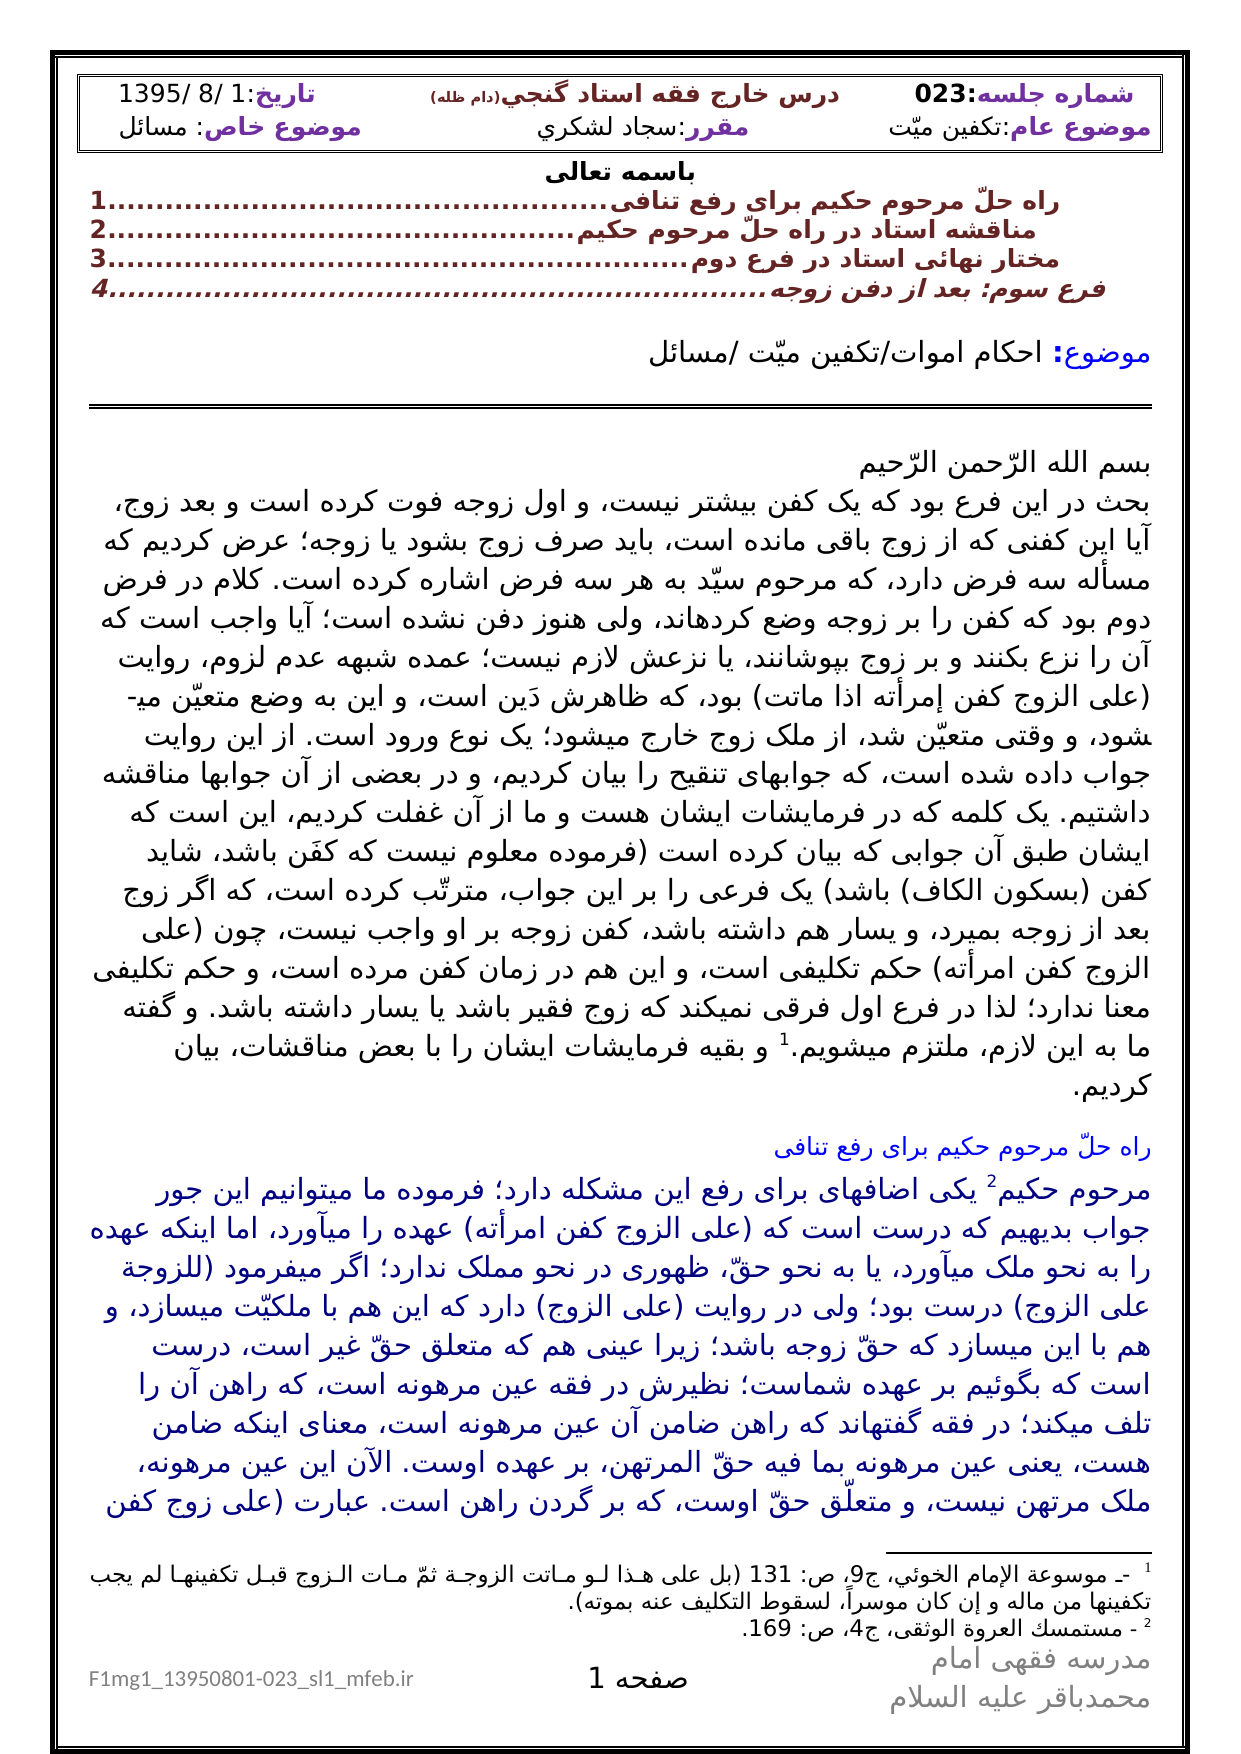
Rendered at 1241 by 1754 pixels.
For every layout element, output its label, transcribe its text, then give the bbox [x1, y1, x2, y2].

text مختار نهائی استاد در فرع دوم 3 [89, 244, 1060, 274]
text بسم الله الرّحمن الرّحیم [89, 445, 1152, 479]
text باسمه تعالی [89, 157, 1152, 186]
text راه حلّ مرحوم حکیم برای رفع تنافی 1 [89, 186, 1060, 215]
text فرع سوم: بعد از دفن زوجه 4 [89, 274, 1106, 303]
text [89, 1172, 1152, 1518]
subtitle راه حلّ مرحوم حکیم برای رفع تنافی [89, 1132, 1152, 1162]
text مناقشه استاد در راه حلّ مرحوم حکیم 2 [89, 215, 1037, 244]
text موضوع: احکام اموات/تکفین میّت /مسائل [89, 335, 1152, 369]
text بحث در این فرع بود که یک کفن بیشتر نیست، و اول زوجه فوت کرده است و بعد زوج، آیا این کفنی که از زوج باقی مانده است، باید صرف زوج بشود یا زوجه؛ عرض کردیم که مسأله سه فرض دارد، که مرحوم سیّد به هر سه فرض اشاره کرده است. کلام در فرض دوم بود که کفن را بر زوجه وضع کردهاند، ولی هنوز دفن نشده است؛ آیا واجب است که آن را نزع بکنند و بر زوج بپوشانند، یا نزعش لازم نیست؛ عمده شبهه عدم لزوم، روایت (علی الزوج کفن إمرأته اذا ماتت) بود، که ظاهرش دَین است، و این به وضع متعیّن میشود، و وقتی متعیّن شد، از ملک زوج خارج میشود؛ یک نوع ورود است. از این روایت جواب داده شده است، که جوابهای تنقیح را بیان کردیم، و در بعضی از آن جوابها مناقشه داشتیم. یک کلمه که در فرمایشات ایشان هست و ما از آن غفلت کردیم، این است که ایشان طبق آن جوابی که بیان کرده است (فرموده معلوم نیست که کفَن باشد، شاید کفن (بسکون الکاف) باشد) یک فرعی را بر این جواب، مترتّب کرده است، که اگر زوج بعد از زوجه بمیرد، و یسار هم داشته باشد، کفن زوجه بر او واجب نیست، چون (علی الزوج کفن امرأته) حکم تکلیفی است، و این هم در زمان کفن مرده است، و حکم تکلیفی معنا ندارد؛ لذا در فرع اول فرقی نمیکند که زوج فقیر باشد یا یسار داشته باشد. و گفته ما به این لازم، ملتزم میشویم. و بقیه فرمایشات ایشان را با بعض مناقشات، بیان کردیم. [89, 484, 1152, 1102]
